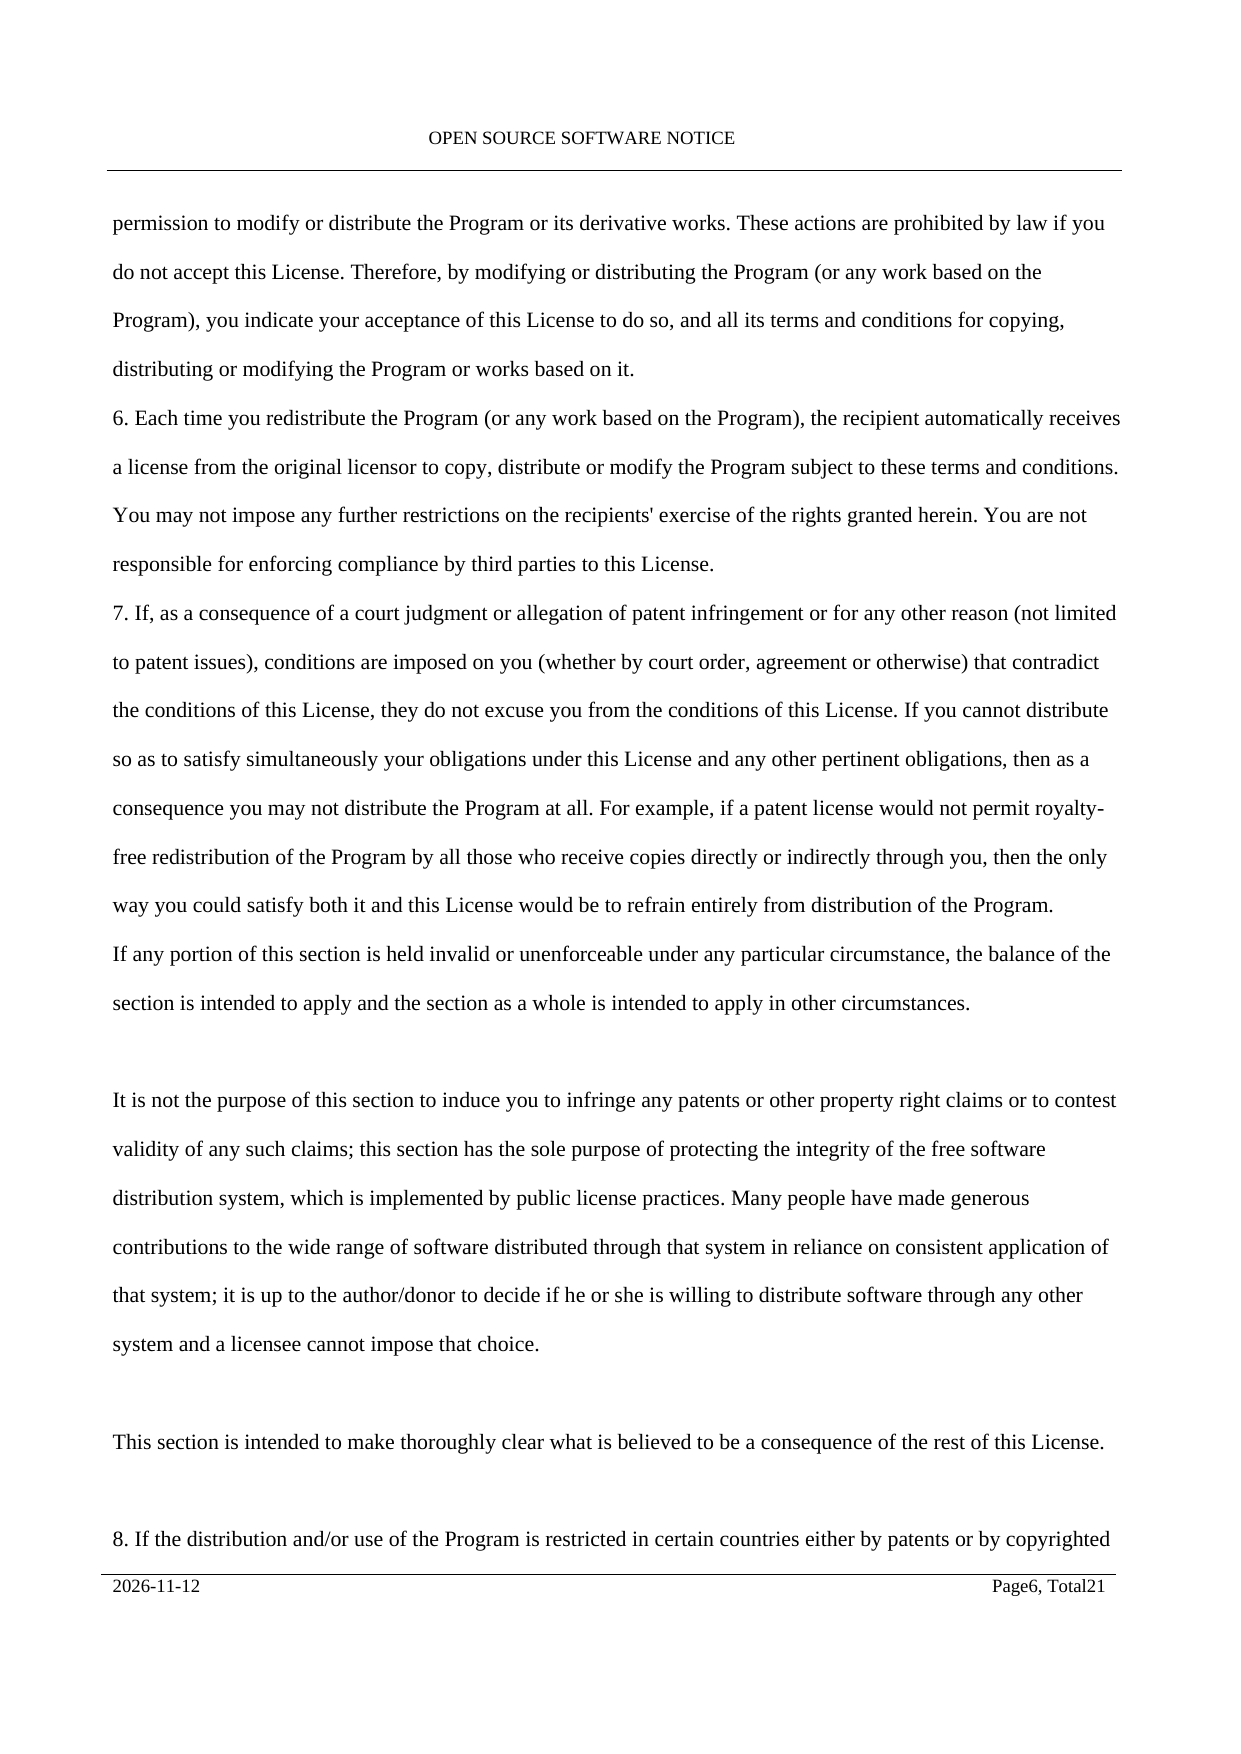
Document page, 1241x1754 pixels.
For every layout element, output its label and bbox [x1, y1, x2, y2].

text [112, 206, 1128, 1555]
